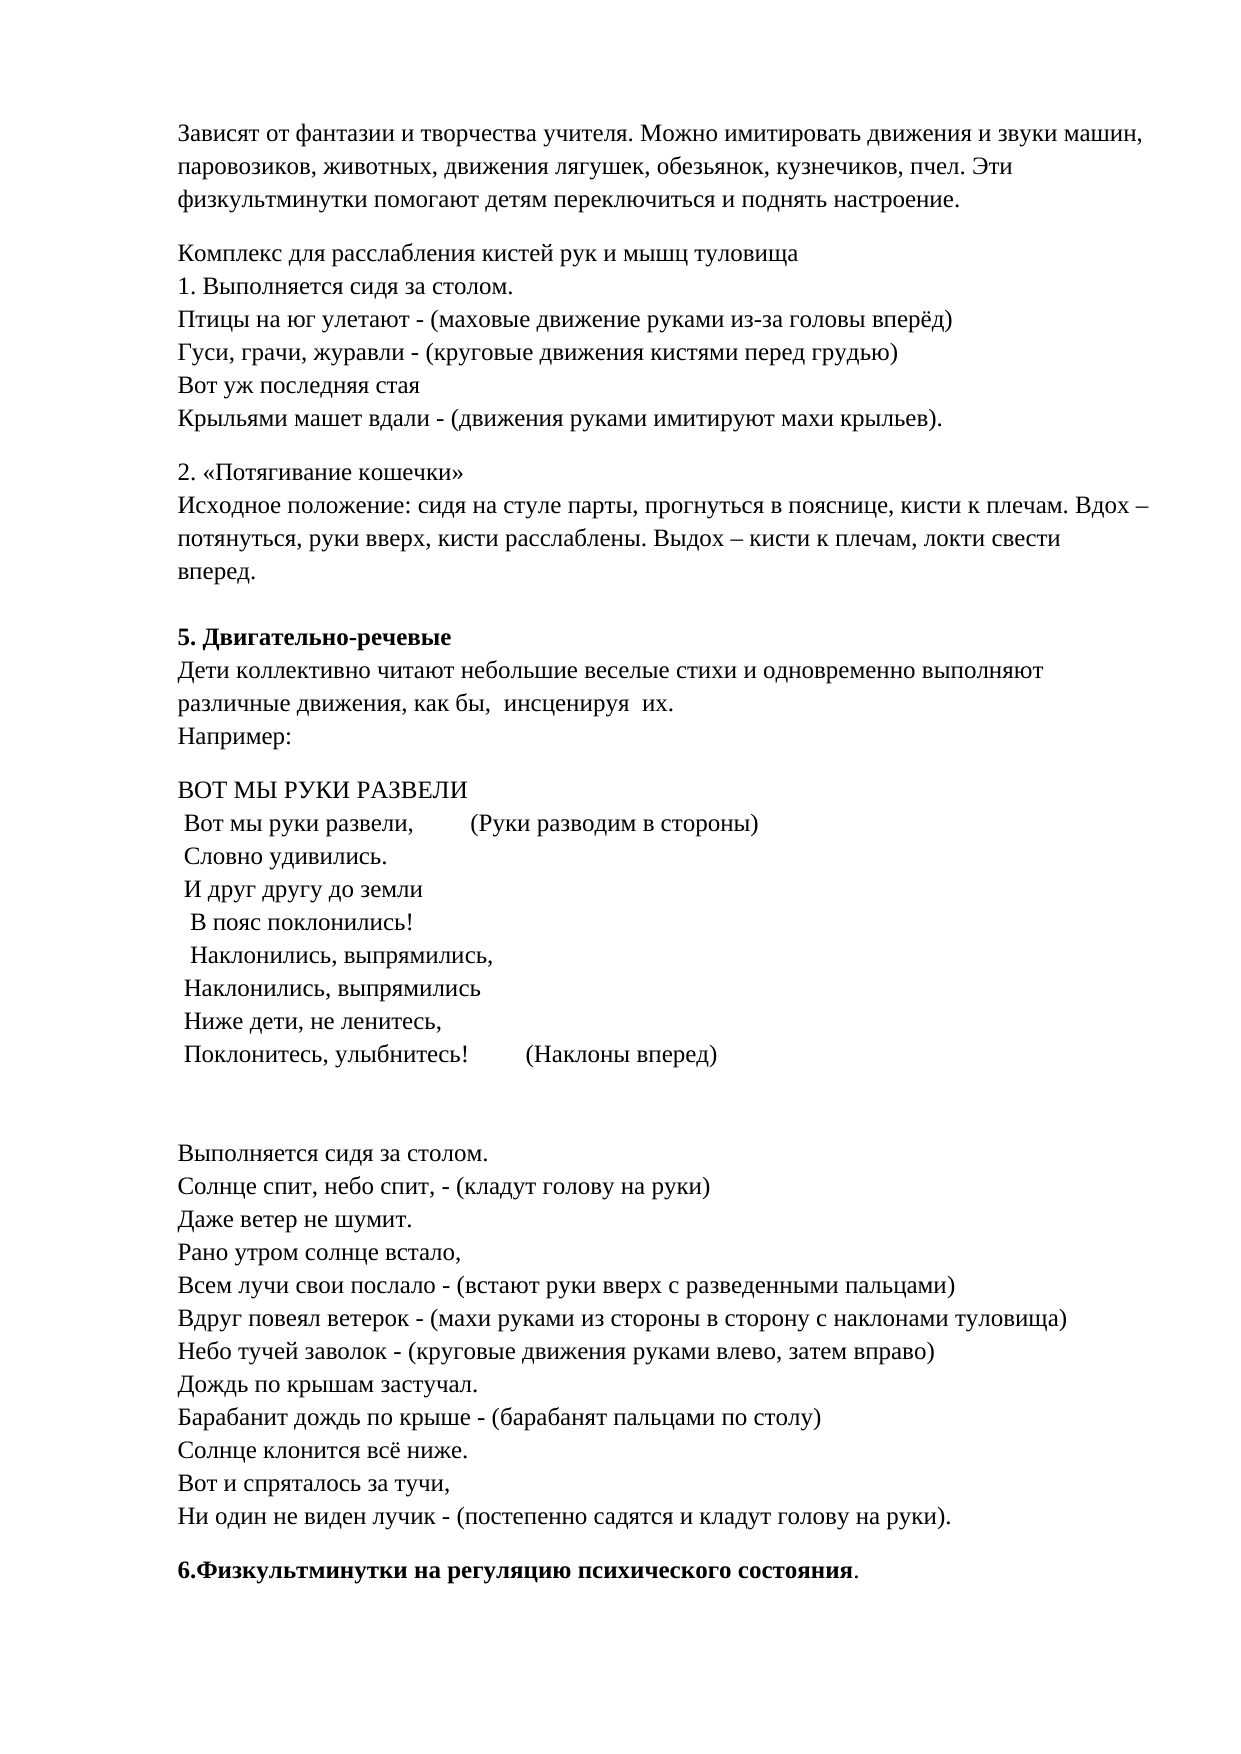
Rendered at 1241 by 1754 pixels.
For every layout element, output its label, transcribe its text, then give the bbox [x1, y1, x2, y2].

text ВОТ МЫ РУКИ РАЗВЕЛИ Вот мы руки развели, (Руки разводим в стороны) Словно удивились. И друг другу до земли В пояс поклонились! Наклонились, выпрямились, Наклонились, выпрямились Ниже дети, не ленитесь, Поклонитесь, улыбнитесь! (Наклоны вперед) Выполняется сидя за столом. Солнце спит, небо спит, - (кладут голову на руки) Даже ветер не шумит. Рано утром солнце встало, Всем лучи свои послало - (встают руки вверх с разведенными пальцами) Вдруг повеял ветерок - (махи руками из стороны в сторону с наклонами туловища) Небо тучей заволок - (круговые движения руками влево, затем вправо) Дождь по крышам застучал. Барабанит дождь по крыше - (барабанят пальцами по столу) Солнце клонится всё ниже. Вот и спряталось за тучи, Ни один не виден лучик - (постепенно садятся и кладут голову на руки). [177, 775, 1152, 1530]
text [177, 118, 1152, 213]
text 2. «Потягивание кошечки» Исходное положение: сидя на стуле парты, прогнуться в пояснице, кисти к плечам. Вдох – потянуться, руки вверх, кисти расслаблены. Выдох – кисти к плечам, локти свести вперед. 5. Двигательно-речевые Дети коллективно читают небольшие веселые стихи и одновременно выполняют различные движения, как бы, инсценируя их. Например: [177, 457, 1152, 750]
text Комплекс для расслабления кистей рук и мышц туловища 1. Выполняется сидя за столом. Птицы на юг улетают - (маховые движение руками из-за головы вперёд) Гуси, грачи, журавли - (круговые движения кистями перед грудью) Вот уж последняя стая Крыльями машет вдали - (движения руками имитируют махи крыльев). [177, 238, 1152, 432]
text 6.Физкультминутки на регуляцию психического состояния. [177, 1555, 1152, 1584]
